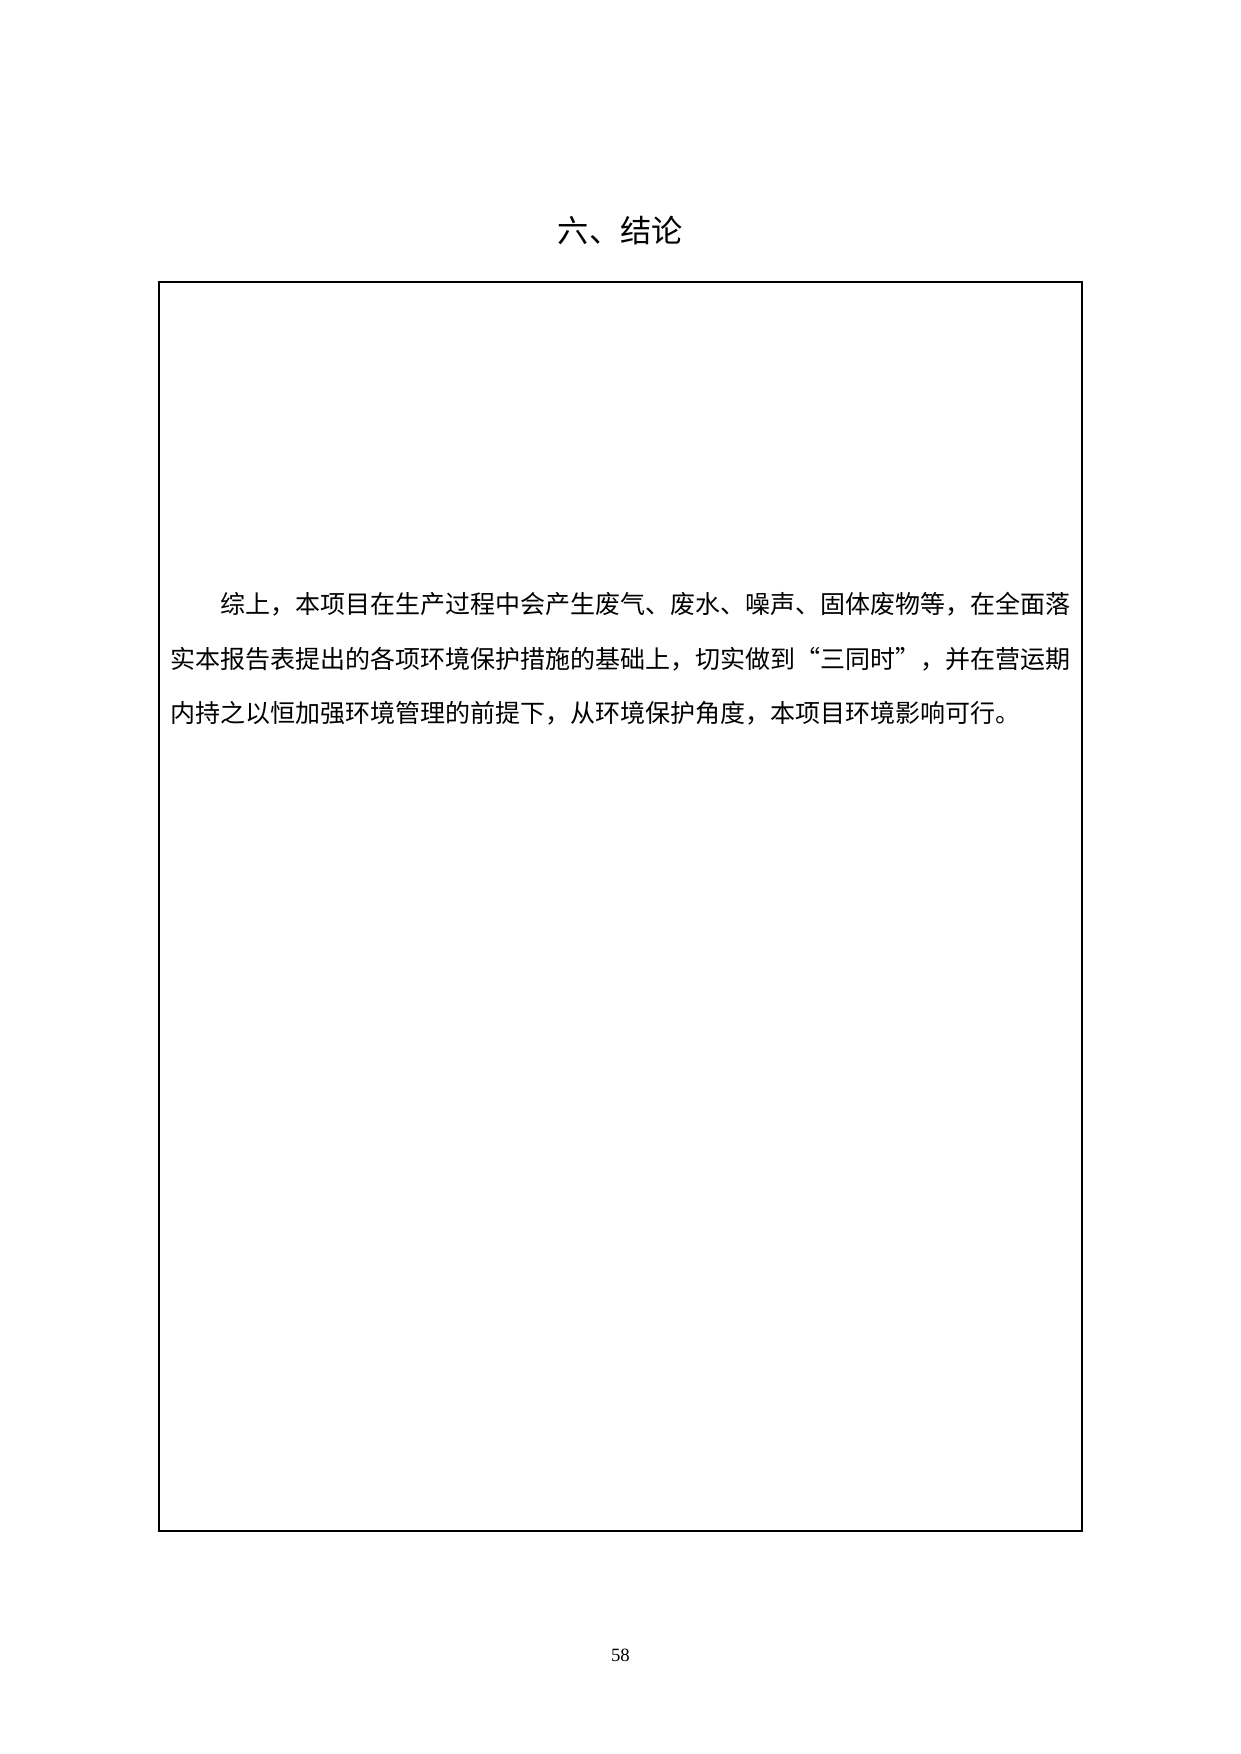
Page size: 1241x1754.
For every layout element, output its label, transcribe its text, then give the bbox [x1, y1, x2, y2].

table_header 综上，本项目在生产过程中会产生废气、废水、噪声、固体废物等，在全面落实本报告表提出的各项环境保护措施的基础上，切实做到“三同时”，并在营运期内持之以恒加强环境管理的前提下，从环境保护角度，本项目环境影响可行。 [160, 283, 1081, 1530]
text 六、结论 [159, 206, 1081, 252]
